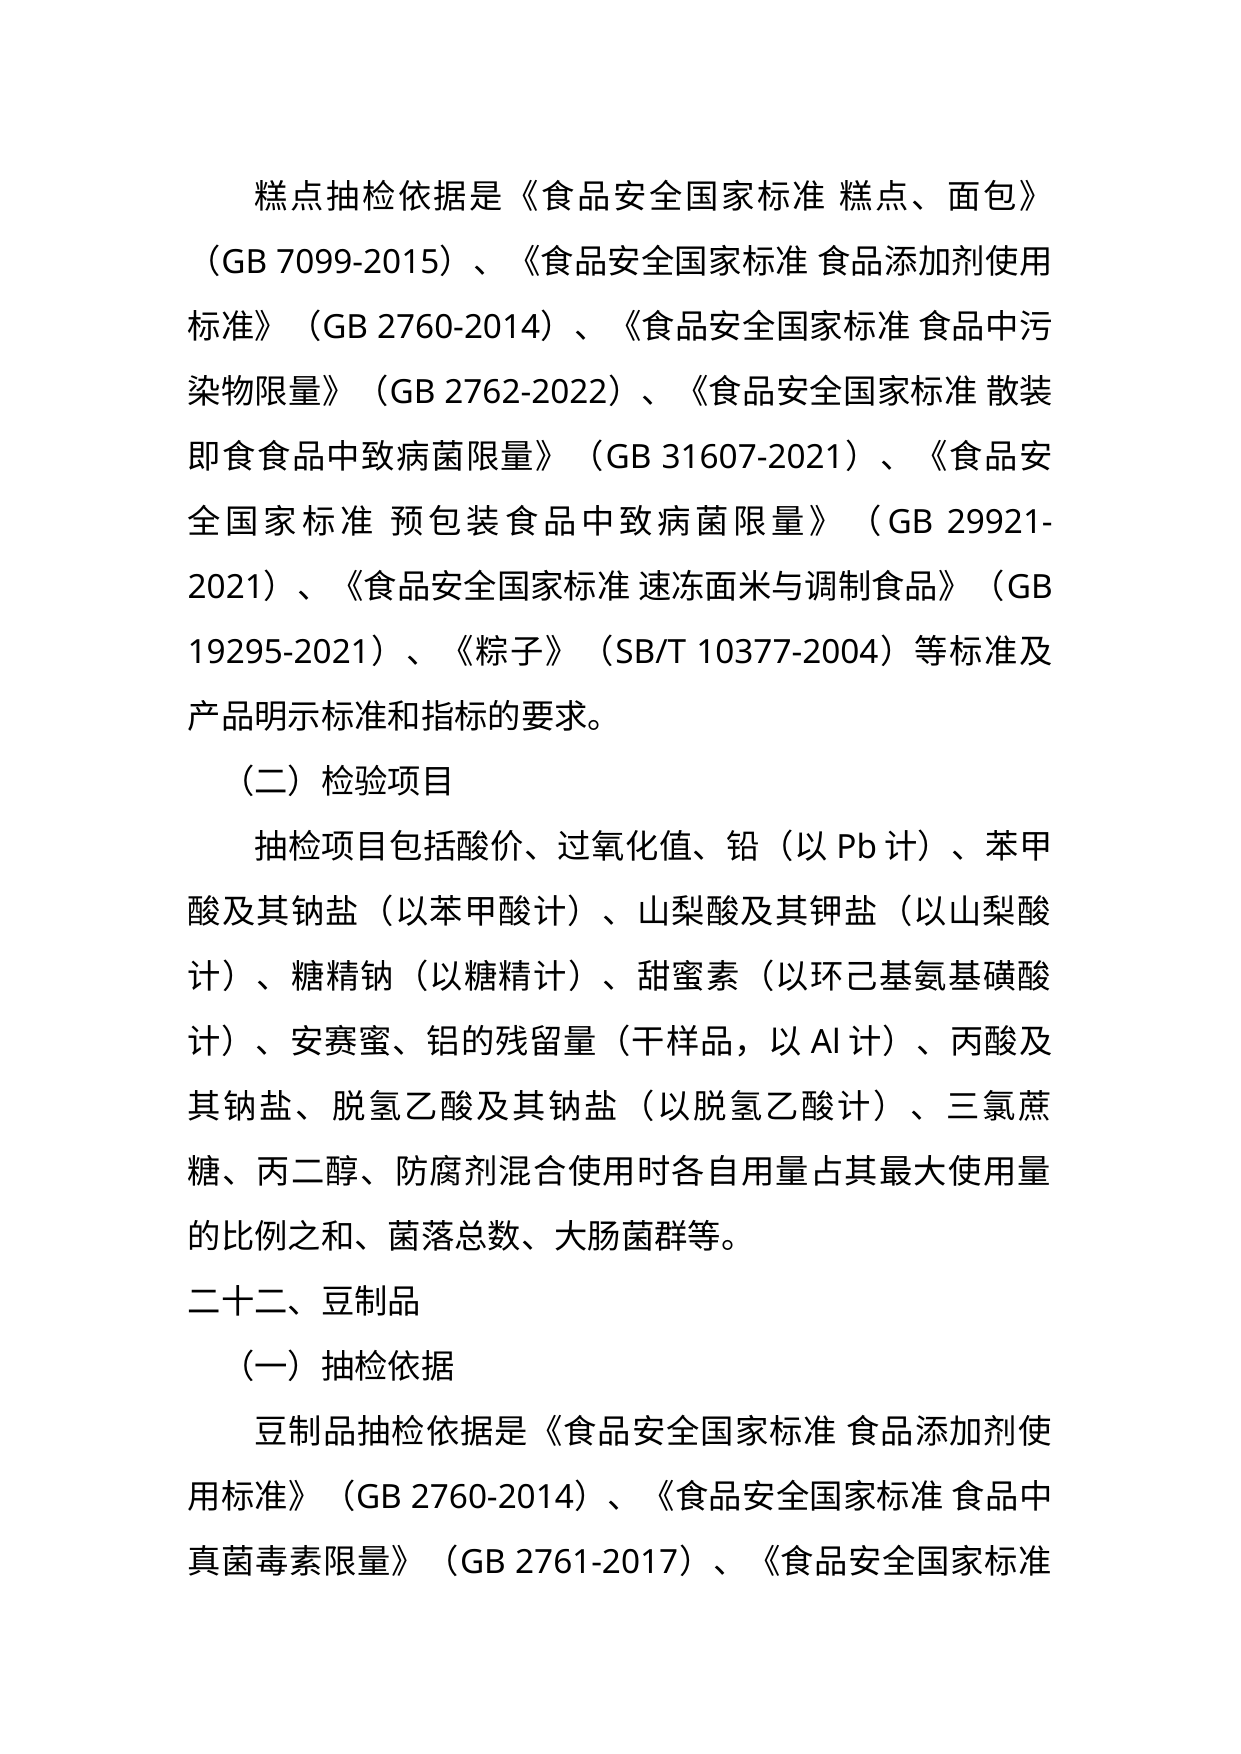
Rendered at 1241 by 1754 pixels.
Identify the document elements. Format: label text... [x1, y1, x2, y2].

text 抽检项目包括酸价、过氧化值、铅（以Pb计）、苯甲酸及其钠盐（以苯甲酸计）、山梨酸及其钾盐（以山梨酸计）、糖精钠（以糖精计）、甜蜜素（以环己基氨基磺酸计）、安赛蜜、铝的残留量（干样品，以Al计）、丙酸及其钠盐、脱氢乙酸及其钠盐（以脱氢乙酸计）、三氯蔗糖、丙二醇、防腐剂混合使用时各自用量占其最大使用量的比例之和、菌落总数、大肠菌群等。 [187, 812, 1053, 1267]
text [187, 1397, 1053, 1592]
text 糕点抽检依据是《食品安全国家标准 糕点、面包》（GB 7099-2015）、《食品安全国家标准 食品添加剂使用标准》（GB 2760-2014）、《食品安全国家标准 食品中污染物限量》（GB 2762-2022）、《食品安全国家标准 散装即食食品中致病菌限量》（GB 31607-2021）、《食品安全国家标准 预包装食品中致病菌限量》（GB 29921-2021）、《食品安全国家标准 速冻面米与调制食品》（GB 19295-2021）、《粽子》（SB/T 10377-2004）等标准及产品明示标准和指标的要求。 [187, 162, 1053, 747]
text （一）抽检依据 [187, 1332, 1053, 1397]
text （二）检验项目 [187, 747, 1053, 812]
subtitle 二十二、豆制品 [187, 1267, 1053, 1332]
